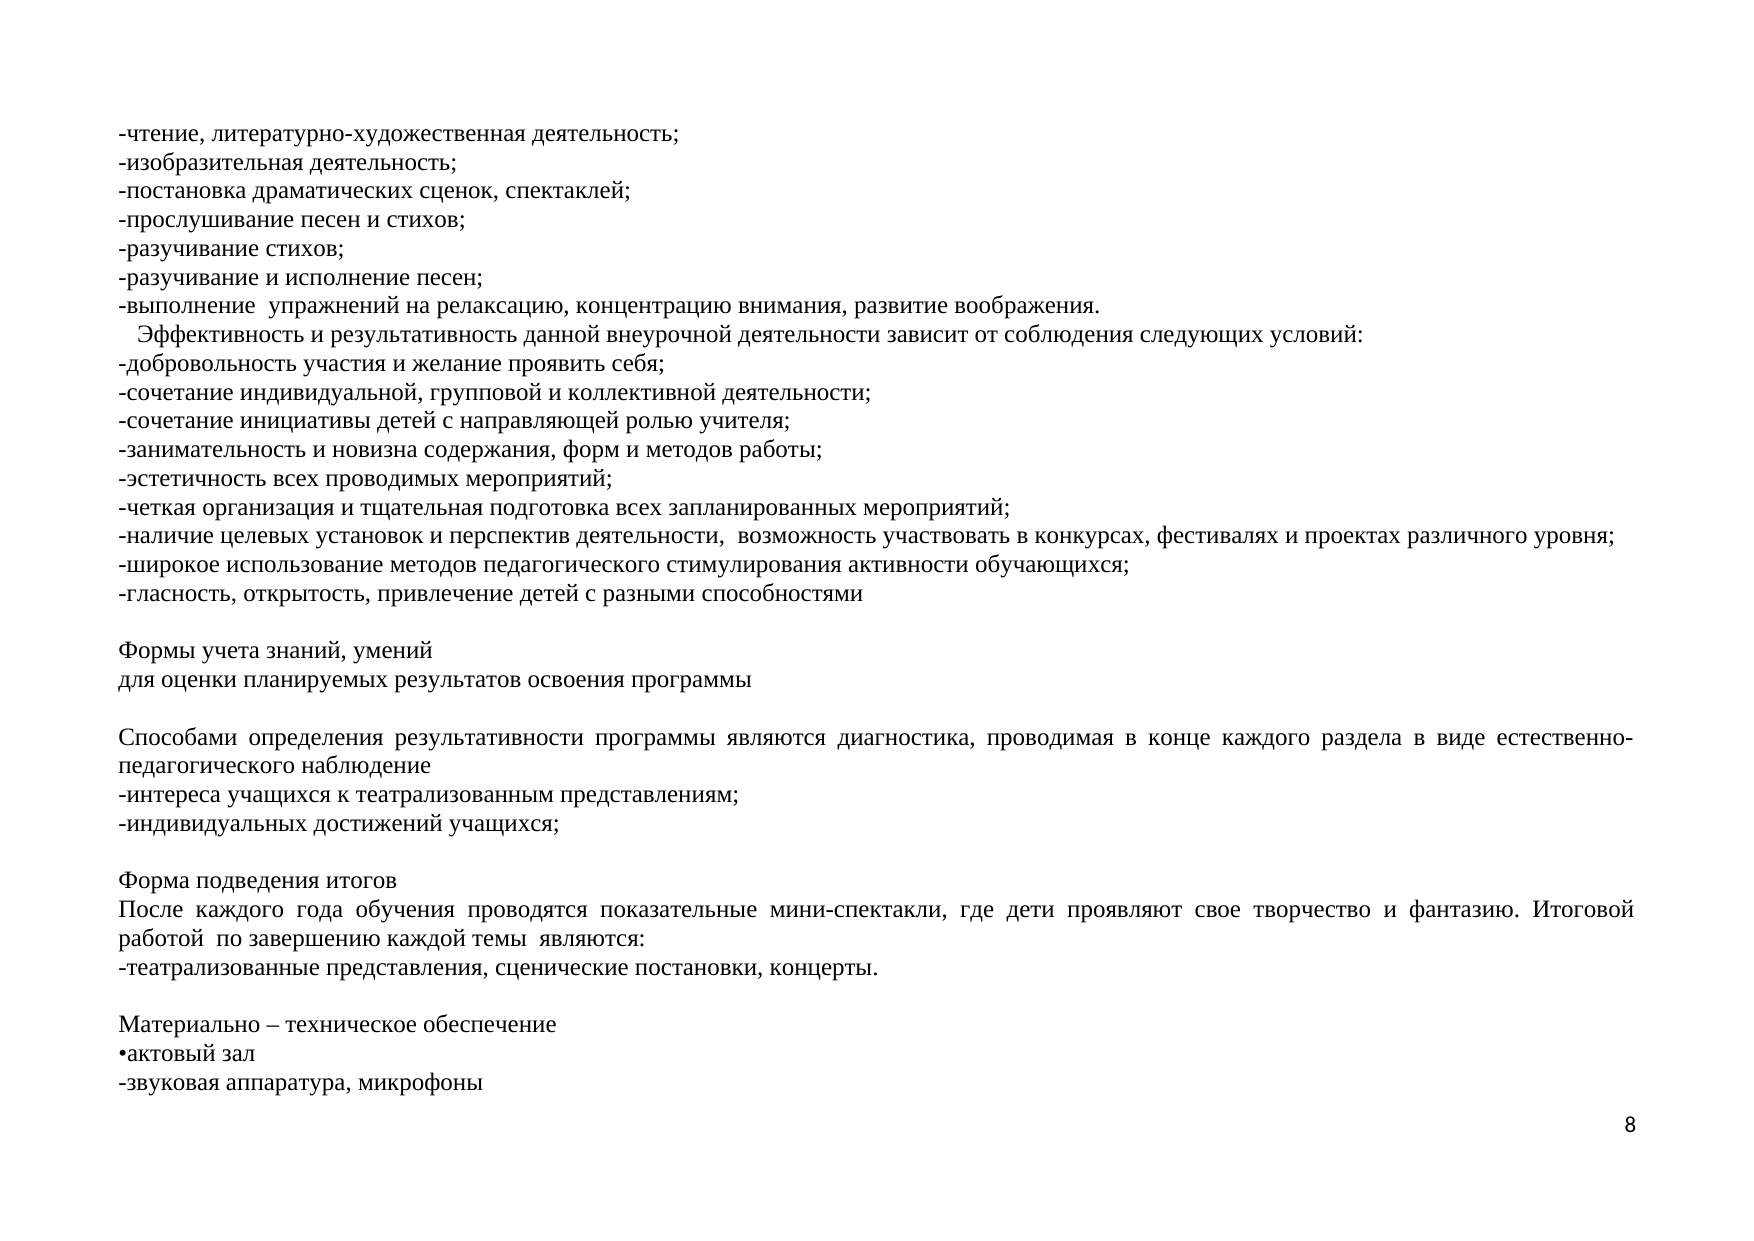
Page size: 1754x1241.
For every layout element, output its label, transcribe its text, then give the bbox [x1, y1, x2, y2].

text -разучивание стихов; [118, 233, 1636, 262]
text Эффективность и результативность данной внеурочной деятельности зависит от соблюдения следующих условий: [118, 319, 1636, 348]
text Способами определения результативности программы являются диагностика, проводимая в конце каждого раздела в виде естественно-педагогического наблюдение [118, 722, 1636, 779]
text -занимательность и новизна содержания, форм и методов работы; [118, 434, 1636, 463]
text Материально – техническое обеспечение [118, 1009, 1636, 1038]
text -сочетание инициативы детей с направляющей ролью учителя; [118, 406, 1636, 434]
text -широкое использование методов педагогического стимулирования активности обучающихся; [118, 549, 1636, 578]
text -звуковая аппаратура, микрофоны [118, 1067, 1636, 1096]
text Формы учета знаний, умений [118, 636, 1636, 664]
text -четкая организация и тщательная подготовка всех запланированных мероприятий; [118, 492, 1636, 521]
text -наличие целевых установок и перспектив деятельности, возможность участвовать в конкурсах, фестивалях и проектах различного уровня; [118, 521, 1636, 549]
text -выполнение упражнений на релаксацию, концентрацию внимания, развитие воображения. [118, 291, 1636, 319]
text -интереса учащихся к театрализованным представлениям; [118, 779, 1636, 808]
text -эстетичность всех проводимых мероприятий; [118, 463, 1636, 492]
text -изобразительная деятельность; [118, 147, 1636, 176]
text -чтение, литературно-художественная деятельность; [118, 118, 1636, 147]
text -театрализованные представления, сценические постановки, концерты. [118, 952, 1636, 981]
text -разучивание и исполнение песен; [118, 262, 1636, 291]
text -прослушивание песен и стихов; [118, 204, 1636, 233]
text -гласность, открытость, привлечение детей с разными способностями [118, 578, 1636, 607]
text После каждого года обучения проводятся показательные мини-спектакли, где дети проявляют свое творчество и фантазию. Итоговой работой по завершению каждой темы являются: [118, 894, 1636, 952]
text -постановка драматических сценок, спектаклей; [118, 176, 1636, 204]
text -добровольность участия и желание проявить себя; [118, 348, 1636, 377]
text •актовый зал [118, 1038, 1636, 1067]
text -сочетание индивидуальной, групповой и коллективной деятельности; [118, 377, 1636, 406]
text -индивидуальных достижений учащихся; [118, 808, 1636, 837]
text для оценки планируемых результатов освоения программы [118, 664, 1636, 693]
text Форма подведения итогов [118, 866, 1636, 894]
